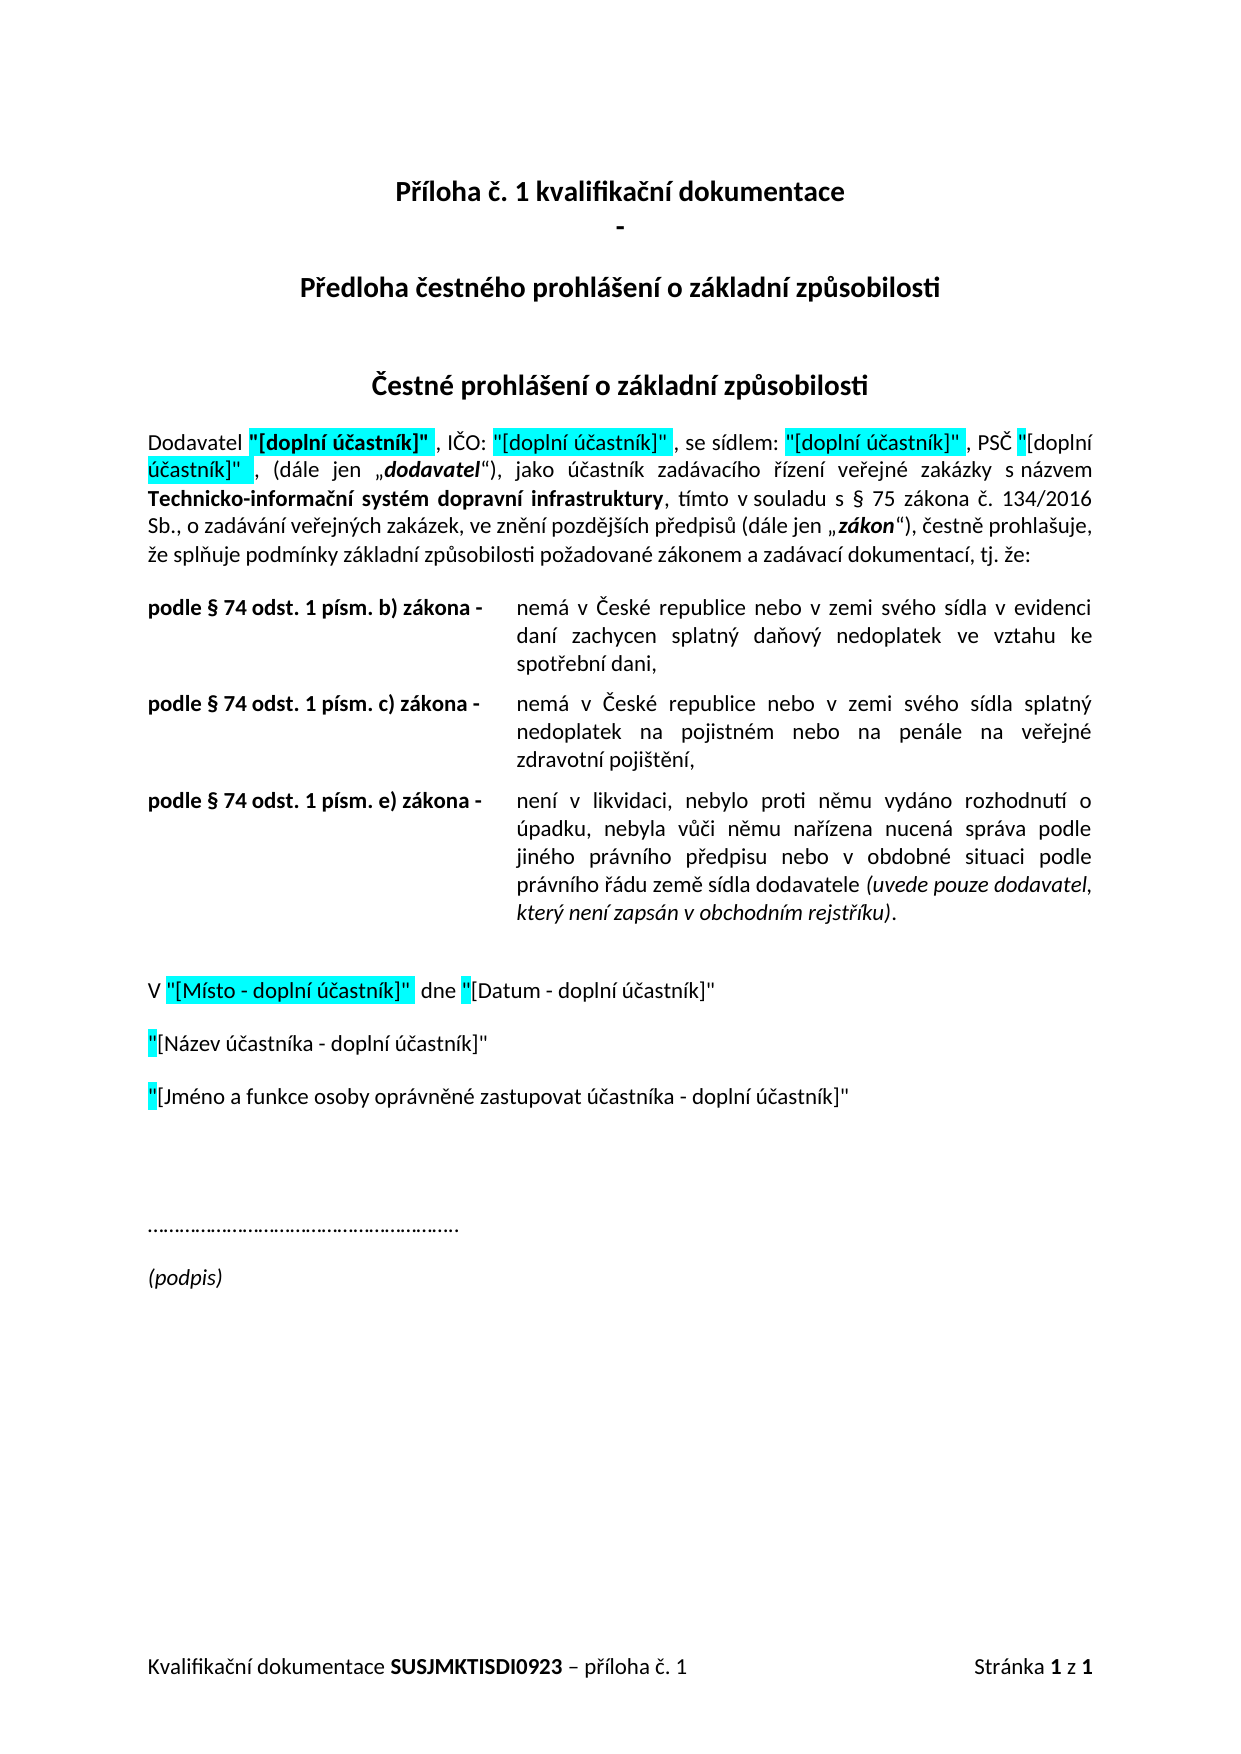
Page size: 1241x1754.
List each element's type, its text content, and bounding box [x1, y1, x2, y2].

list podle § 74 odst. 1 písm. c) zákona - nemá v České republice nebo v zemi svého sídla splatný nedoplatek na pojistném nebo na penále na veřejné zdravotní pojištění, [148, 689, 1093, 773]
text ………………………………………………….. [148, 1210, 1093, 1238]
text Čestné prohlášení o základní způsobilosti [148, 367, 1093, 403]
text V dne [415, 976, 461, 1004]
list podle § 74 odst. 1 písm. b) zákona - nemá v České republice nebo v zemi svého sídla v evidenci daní zachycen splatný daňový nedoplatek ve vztahu ke spotřební dani, [148, 593, 1093, 677]
list podle § 74 odst. 1 písm. e) zákona - není v likvidaci, nebylo proti němu vydáno rozhodnutí o úpadku, nebyla vůči němu nařízena nucená správa podle jiného právního předpisu nebo v obdobné situaci podle právního řádu země sídla dodavatele (uvede pouze dodavatel, který není zapsán v obchodním rejstříku). [148, 786, 1093, 926]
text Dodavatel , IČO: , se sídlem: , PSČ , (dále jen „dodavatel“), jako účastník zadávacího řízení veřejné zakázky s názvem Technicko-informační systém dopravní infrastruktury, tímto v souladu s § 75 zákona č. 134/2016 Sb., o zadávání veřejných zakázek, ve znění pozdějších předpisů (dále jen „zákon“), čestně prohlašuje, že splňuje podmínky základní způsobilosti požadované zákonem a zadávací dokumentací, tj. že: [148, 428, 1093, 568]
text - [148, 208, 1093, 244]
text V dne [471, 976, 1093, 1004]
text Příloha č. 1 kvalifikační dokumentace [148, 173, 1093, 208]
text Předloha čestného prohlášení o základní způsobilosti [148, 269, 1093, 304]
text V dne [148, 976, 166, 1004]
text (podpis) [148, 1263, 1093, 1291]
